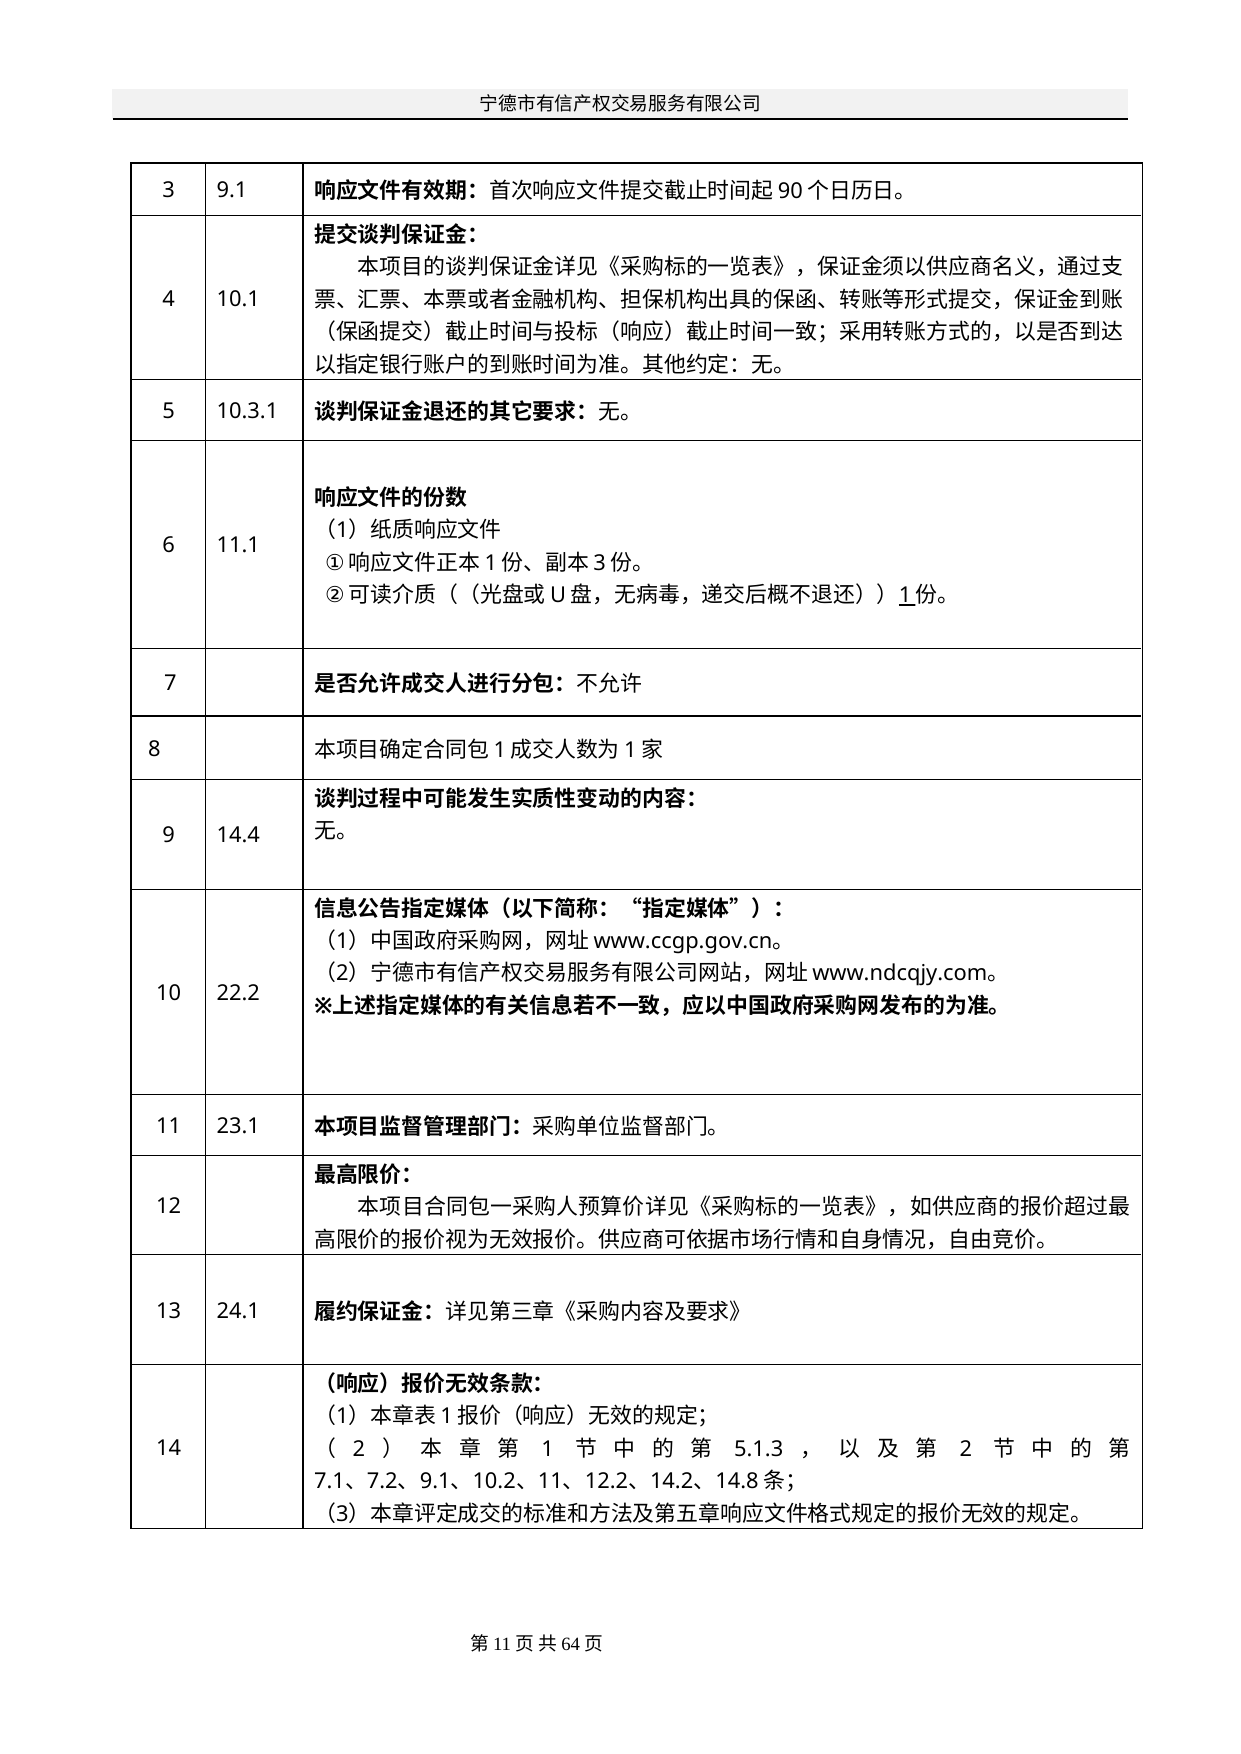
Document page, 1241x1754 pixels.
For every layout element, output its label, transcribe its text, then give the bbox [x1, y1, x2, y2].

table_cell 本项目监督管理部门：采购单位监督部门。 [304, 1094, 1142, 1155]
table_cell 信息公告指定媒体（以下简称：“指定媒体”）： 中国政府采购网，网址www.ccgp.gov.cn。 （2）宁德市有信产权交易服务有限公司网站，网址www.ndcqjy.com。 ※上述指定媒体的有关信息若不一致，应以中国政府采购网发布的为准。 [304, 889, 1142, 1094]
table_cell 本项目确定合同包1成交人数为1家 [304, 715, 1142, 779]
table_cell 10.3.1 [206, 380, 302, 440]
table_cell 谈判过程中可能发生实质性变动的内容： 无。 [304, 779, 1142, 888]
table_cell （响应）报价无效条款： （1）本章表1报价（响应）无效的规定； （2）本章第1节中的第5.1.3，以及第2节中的第7.1、7.2、9.1、10.2、11、12.2、14.2、14.8条； （3）本章评定成交的标准和方法及第五章响应文件格式规定的报价无效的规定。 [304, 1364, 1142, 1528]
table_cell [206, 649, 302, 715]
table_cell 9.1 [206, 164, 302, 215]
table_cell 6 [132, 441, 205, 647]
table_cell 履约保证金：详见第三章《采购内容及要求》 [304, 1254, 1142, 1364]
table_cell 24.1 [206, 1255, 302, 1364]
table_cell 4 [132, 216, 205, 379]
table_cell 10.1 [206, 216, 302, 379]
table_cell 11.1 [206, 441, 302, 647]
table_cell 响应文件有效期：首次响应文件提交截止时间起90个日历日。 [304, 164, 1142, 215]
table_cell 9 [132, 780, 205, 888]
table_cell 12 [132, 1156, 205, 1254]
table_cell [206, 717, 302, 779]
table_cell 22.2 [206, 890, 302, 1094]
table_cell 是否允许成交人进行分包：不允许 [304, 648, 1142, 715]
table_cell 10 [132, 890, 205, 1094]
table_cell 提交谈判保证金： 本项目的谈判保证金详见《采购标的一览表》，保证金须以供应商名义，通过支票、汇票、本票或者金融机构、担保机构出具的保函、转账等形式提交，保证金到账（保函提交）截止时间与投标（响应）截止时间一致；采用转账方式的，以是否到达以指定银行账户的到账时间为准。其他约定：无。 [304, 215, 1142, 379]
table_cell [206, 1365, 302, 1528]
table_cell 最高限价： 本项目合同包一采购人预算价详见《采购标的一览表》，如供应商的报价超过最高限价的报价视为无效报价。供应商可依据市场行情和自身情况，自由竞价。 [304, 1155, 1142, 1254]
table_cell 11 [132, 1095, 205, 1155]
table_cell 谈判保证金退还的其它要求：无。 [304, 379, 1142, 440]
table_cell 14.4 [206, 780, 302, 888]
table_cell [206, 1156, 302, 1254]
table_cell 8 [132, 717, 205, 779]
table_cell 5 [132, 380, 205, 440]
table_cell 3 [132, 164, 205, 215]
table_cell 13 [132, 1255, 205, 1364]
table_cell 23.1 [206, 1095, 302, 1155]
table_cell 14 [132, 1365, 205, 1528]
table_cell 7 [132, 649, 205, 715]
table_cell 响应文件的份数 （1）纸质响应文件 ①响应文件正本1份、副本3份。 ②可读介质（（光盘或U盘，无病毒，递交后概不退还））1份。 [304, 440, 1142, 647]
